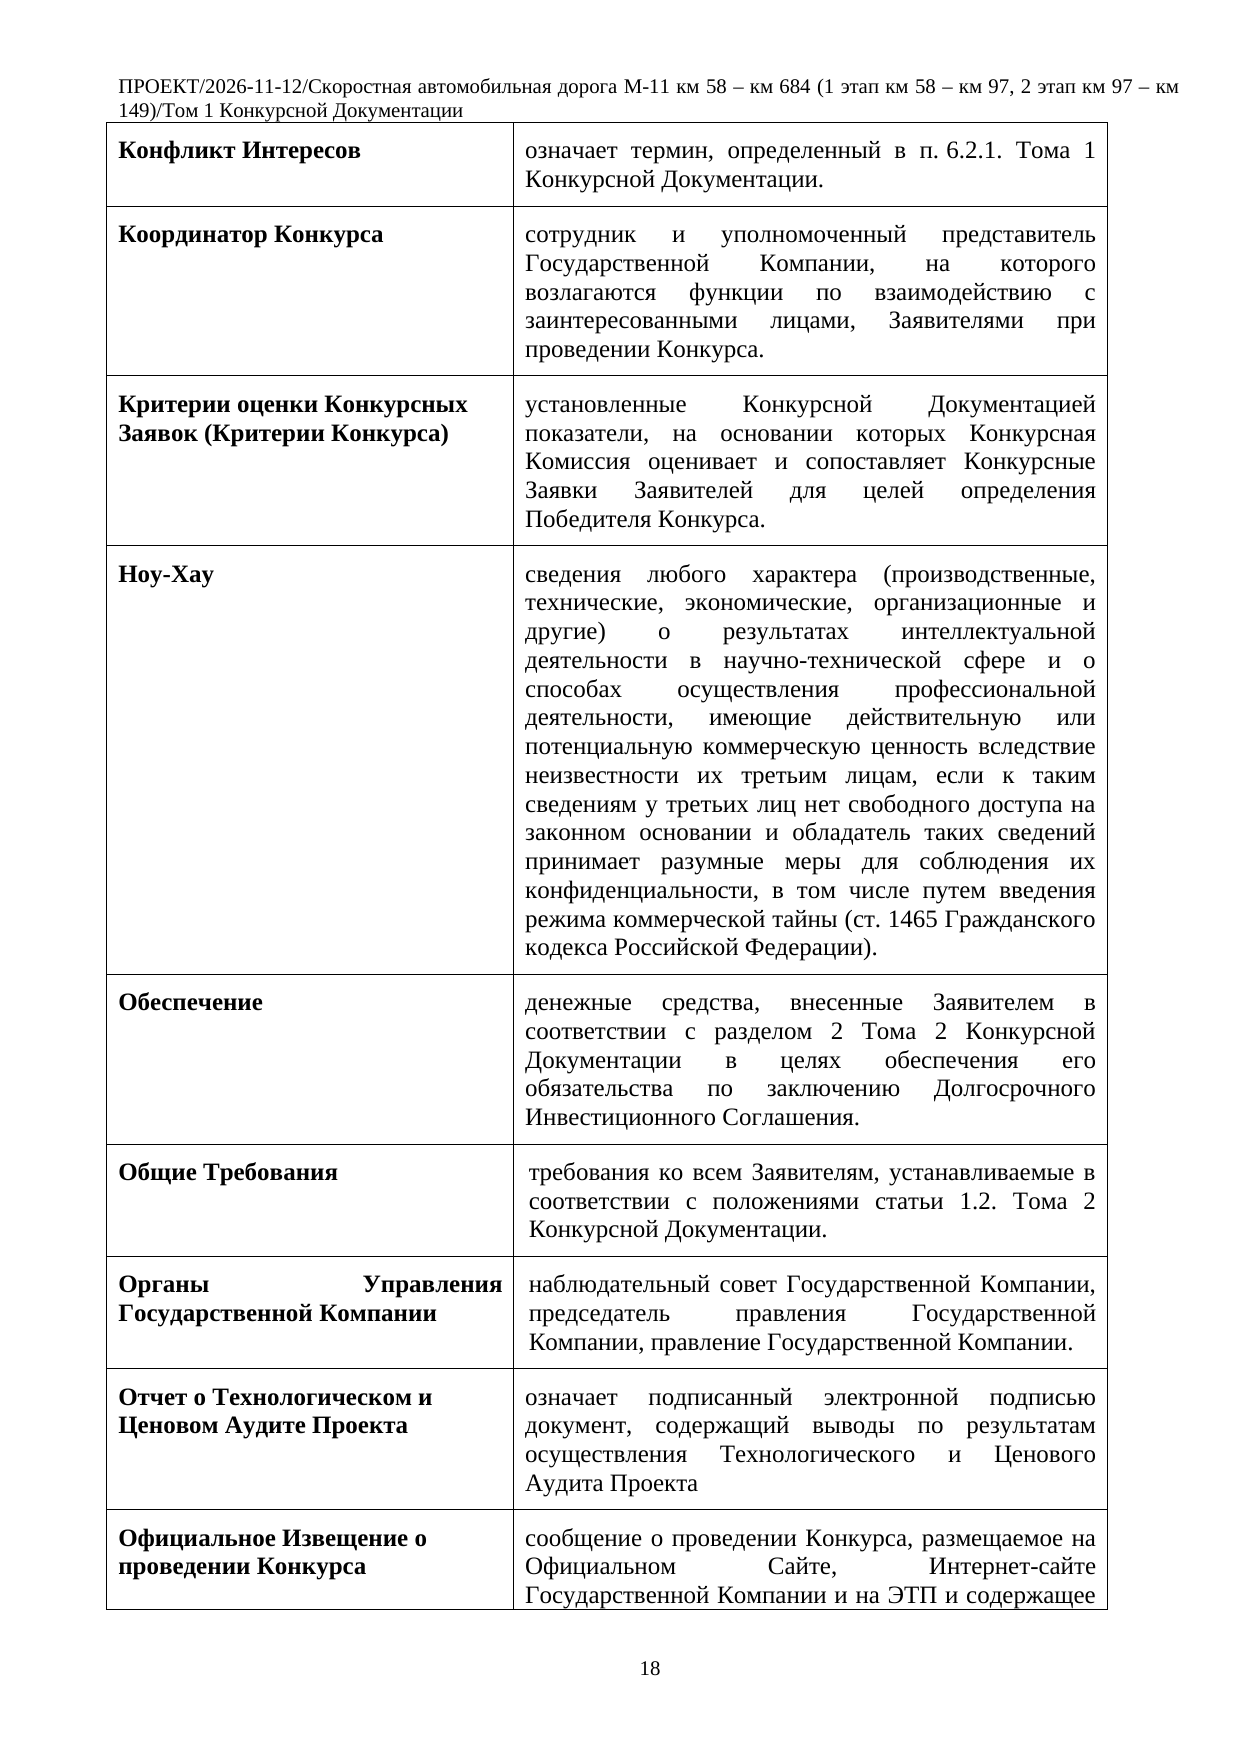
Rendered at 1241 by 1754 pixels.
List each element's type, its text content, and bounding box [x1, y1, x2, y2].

table_cell Ноу-Хау [107, 546, 513, 974]
table_cell Координатор Конкурса [107, 207, 513, 375]
table_cell Органы Управления Государственной Компании [107, 1257, 513, 1368]
table_cell Обеспечение [107, 975, 513, 1143]
table_cell наблюдательный совет Государственной Компании, председатель правления Государственной Компании, правление Государственной Компании. [514, 1257, 1107, 1368]
table_cell сотрудник и уполномоченный представитель Государственной Компании, на которого возлагаются функции по взаимодействию с заинтересованными лицами, Заявителями при проведении Конкурса. [514, 207, 1107, 375]
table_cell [107, 1510, 513, 1609]
table_cell означает термин, определенный в п. 6.2.1. Тома 1 Конкурсной Документации. [514, 123, 1107, 206]
table_cell установленные Конкурсной Документацией показатели, на основании которых Конкурсная Комиссия оценивает и сопоставляет Конкурсные Заявки Заявителей для целей определения Победителя Конкурса. [514, 376, 1107, 545]
table_cell требования ко всем Заявителям, устанавливаемые в соответствии с положениями статьи 1.2. Тома 2 Конкурсной Документации. [514, 1145, 1107, 1256]
table_cell Общие Требования [107, 1145, 513, 1256]
table_cell Конфликт Интересов [107, 123, 513, 206]
table_cell Критерии оценки Конкурсных Заявок (Критерии Конкурса) [107, 376, 513, 545]
table_cell денежные средства, внесенные Заявителем в соответствии с разделом 2 Тома 2 Конкурсной Документации в целях обеспечения его обязательства по заключению Долгосрочного Инвестиционного Соглашения. [514, 975, 1107, 1143]
table_cell сведения любого характера (производственные, технические, экономические, организационные и другие) о результатах интеллектуальной деятельности в научно-технической сфере и о способах осуществления профессиональной деятельности, имеющие действительную или потенциальную коммерческую ценность вследствие неизвестности их третьим лицам, если к таким сведениям у третьих лиц нет свободного доступа на законном основании и обладатель таких сведений принимает разумные меры для соблюдения их конфиденциальности, в том числе путем введения режима коммерческой тайны (ст. 1465 Гражданского кодекса Российской Федерации). [514, 546, 1107, 974]
table_cell Отчет о Технологическом и Ценовом Аудите Проекта [107, 1369, 513, 1509]
table_cell означает подписанный электронной подписью документ, содержащий выводы по результатам осуществления Технологического и Ценового Аудита Проекта [514, 1369, 1107, 1509]
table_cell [514, 1510, 1107, 1609]
